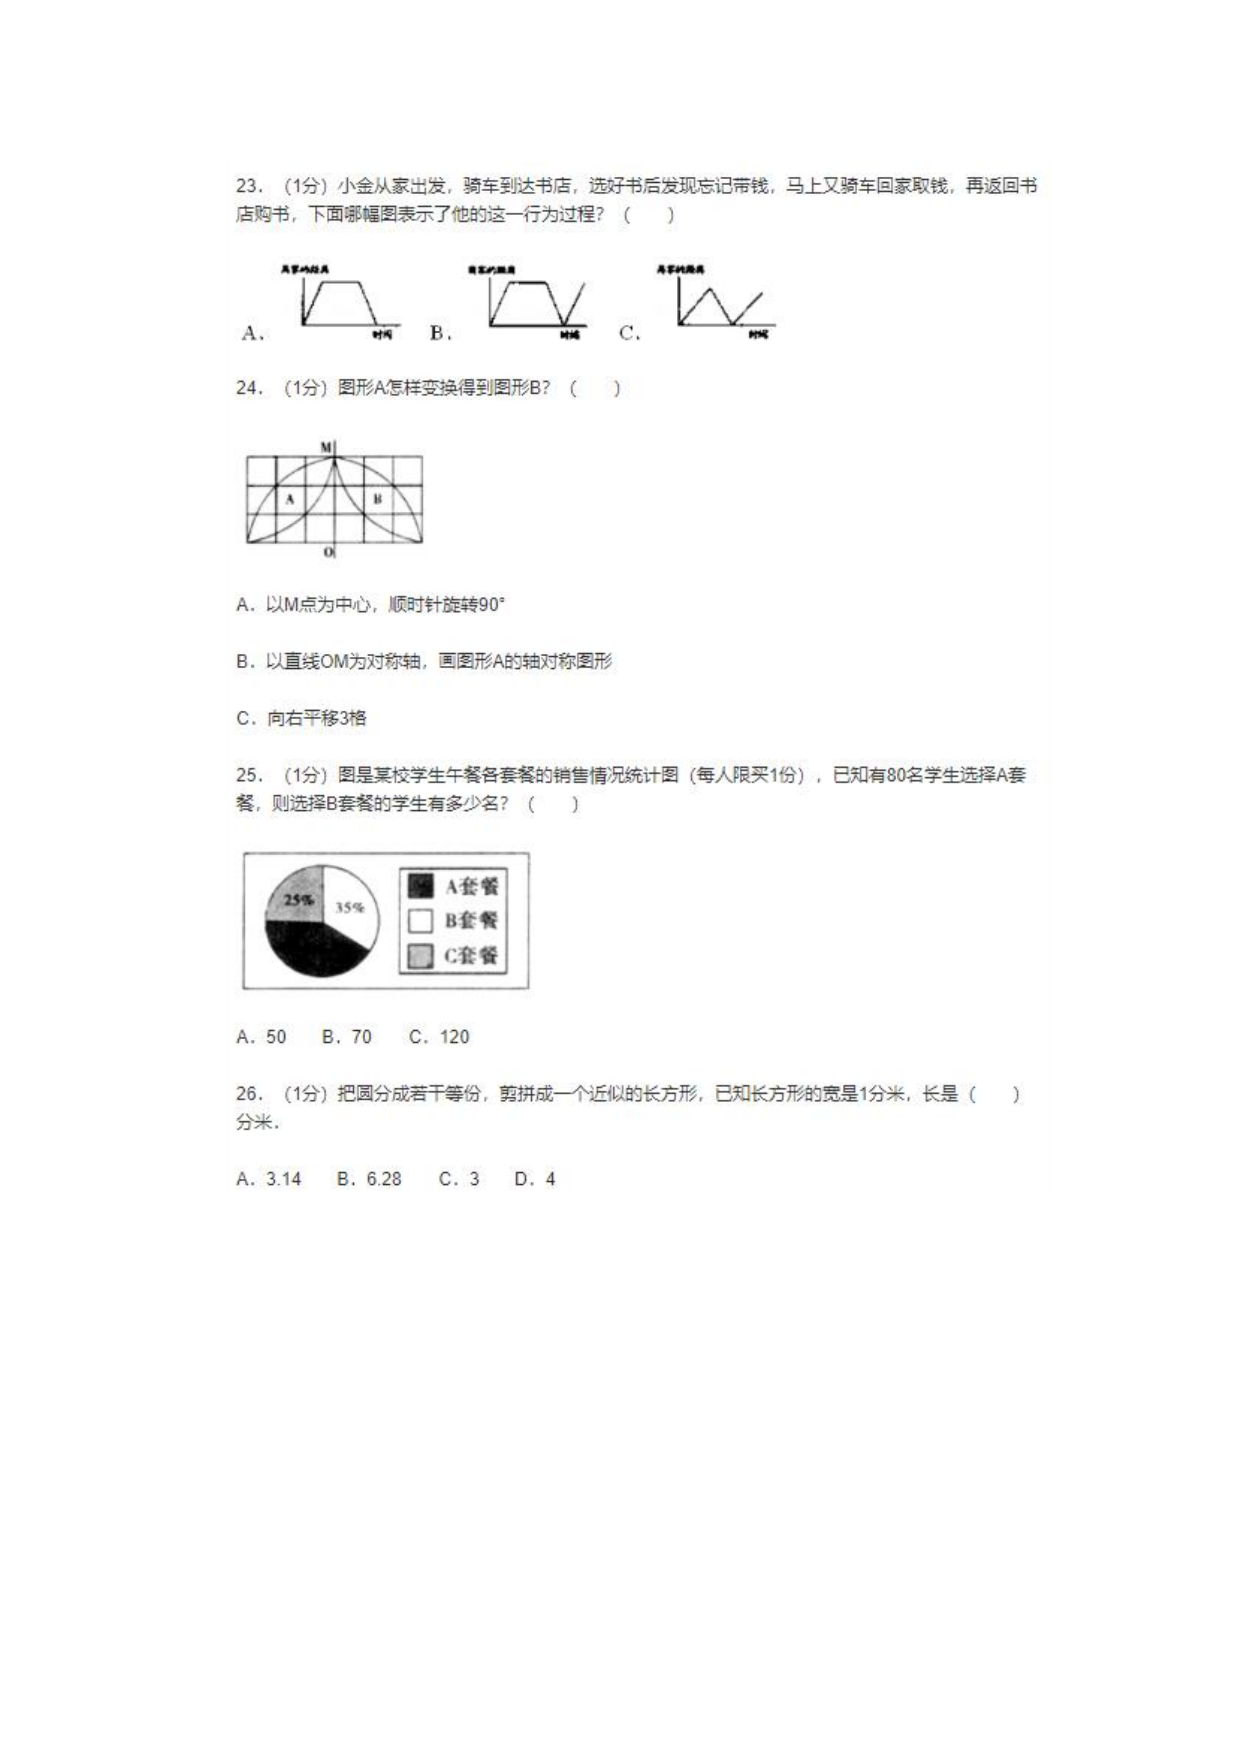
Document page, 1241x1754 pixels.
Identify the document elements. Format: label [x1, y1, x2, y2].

picture [187, 162, 1053, 1196]
